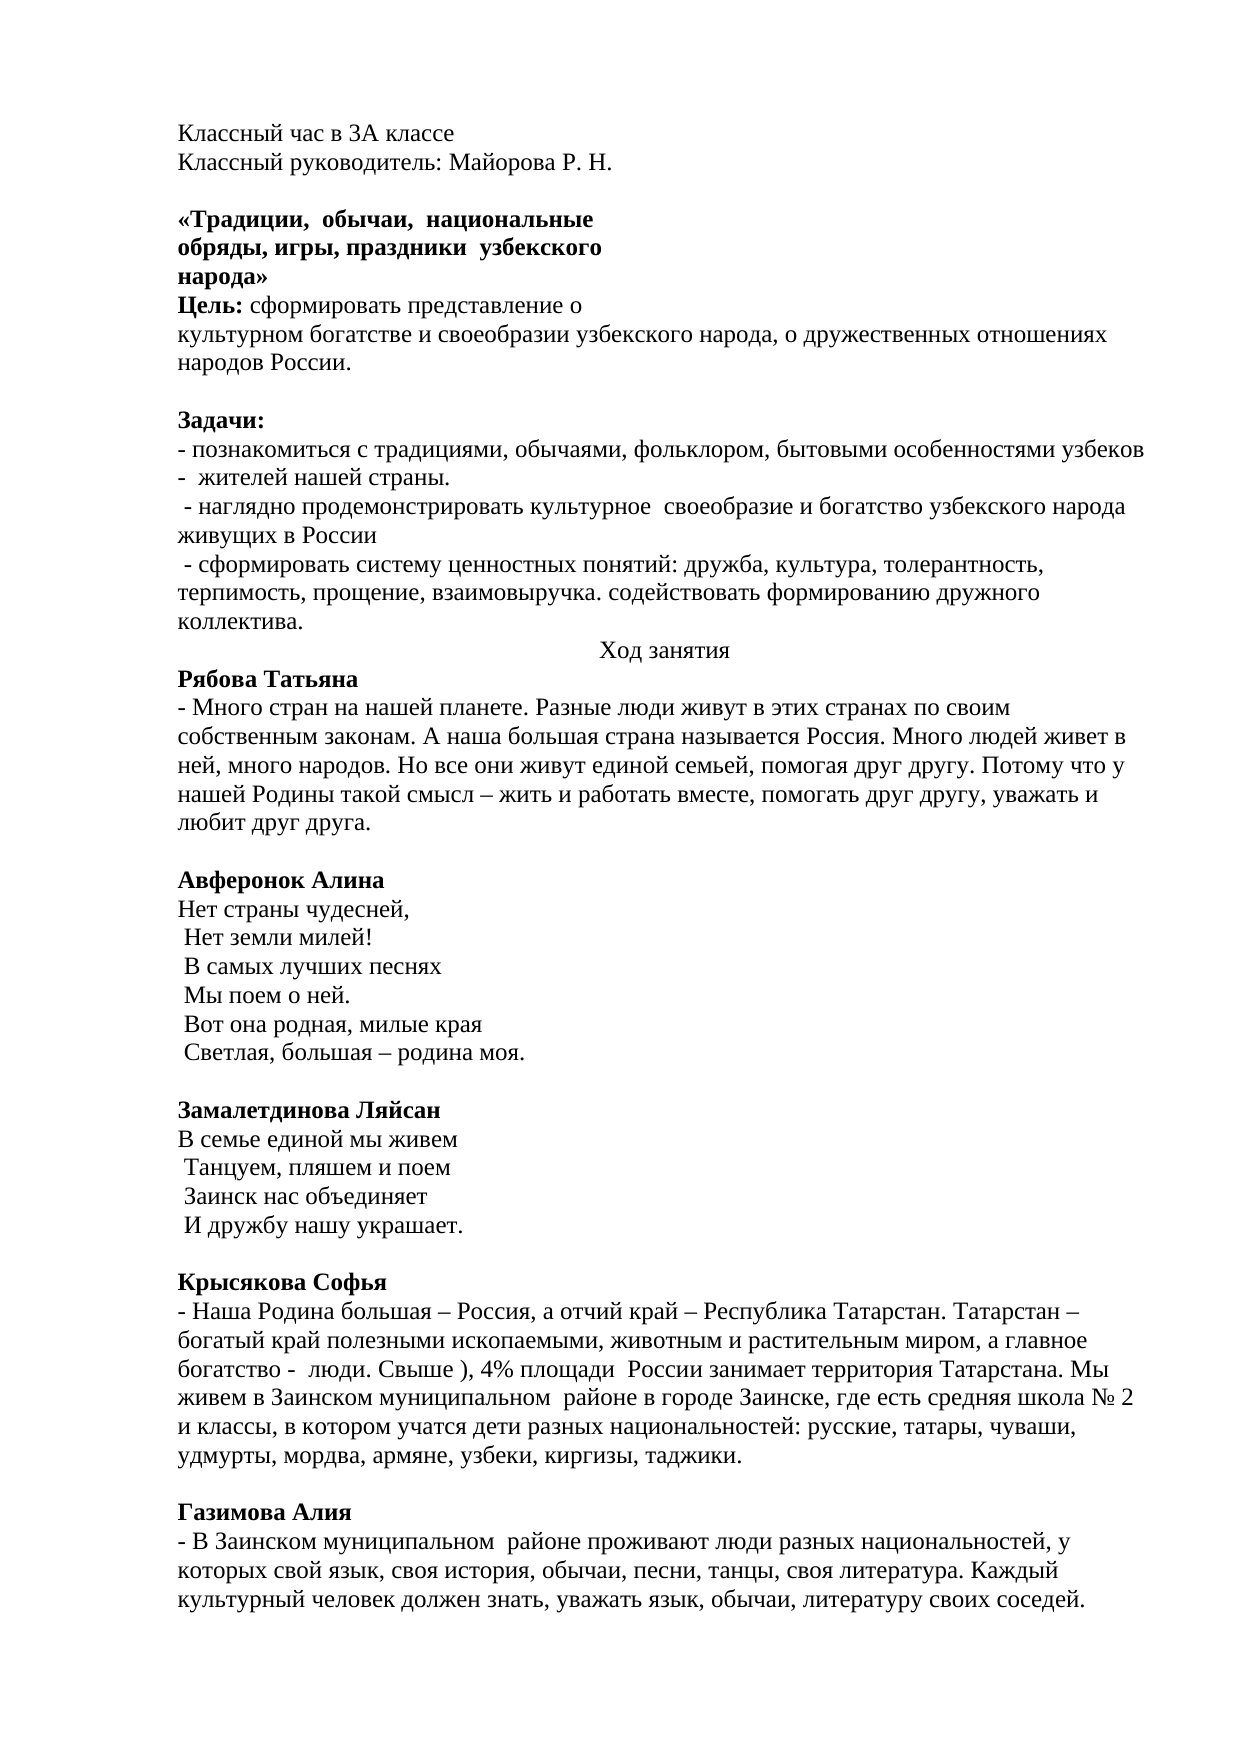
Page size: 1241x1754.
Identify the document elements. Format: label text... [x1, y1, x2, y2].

text - Наша Родина большая – Россия, а отчий край – Республика Татарстан. Татарстан – богатый край полезными ископаемыми, животным и растительным миром, а главное богатство - люди. Свыше ), 4% площади России занимает территория Татарстана. Мы живем в Заинском муниципальном районе в городе Заинске, где есть средняя школа № 2 и классы, в котором учатся дети разных национальностей: русские, татары, чуваши, удмурты, мордва, армяне, узбеки, киргизы, таджики. [177, 1296, 1152, 1469]
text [177, 1526, 1152, 1612]
text Авферонок Алина [177, 865, 1152, 894]
text Нет земли милей! [177, 922, 1152, 951]
text Замалетдинова Ляйсан [177, 1095, 1152, 1124]
text Газимова Алия [177, 1497, 1152, 1526]
text Задачи: [177, 405, 1152, 434]
text И дружбу нашу украшает. [177, 1210, 1152, 1239]
text В самых лучших песнях [177, 951, 1152, 980]
text - наглядно продемонстрировать культурное своеобразие и богатство узбекского народа живущих в России [177, 491, 1152, 549]
text «Традиции, обычаи, национальные [177, 204, 1152, 232]
text Мы поем о ней. [177, 980, 1152, 1009]
text Классный руководитель: Майорова Р. Н. [177, 147, 1152, 176]
text Нет страны чудесней, [177, 894, 1152, 922]
text - Много стран на нашей планете. Разные люди живут в этих странах по своим собственным законам. А наша большая страна называется Россия. Много людей живет в ней, много народов. Но все они живут единой семьей, помогая друг другу. Потому что у нашей Родины такой смысл – жить и работать вместе, помогать друг другу, уважать и любит друг друга. [177, 692, 1152, 836]
text народа» [177, 261, 1152, 290]
text Рябова Татьяна [177, 664, 1152, 692]
text Светлая, большая – родина моя. [177, 1037, 1152, 1066]
text В семье единой мы живем [177, 1124, 1152, 1152]
text Танцуем, пляшем и поем [177, 1152, 1152, 1181]
text - познакомиться с традициями, обычаями, фольклором, бытовыми особенностями узбеков - жителей нашей страны. [177, 434, 1152, 491]
text культурном богатстве и своеобразии узбекского народа, о дружественных отношениях народов России. [177, 319, 1152, 376]
text Цель: сформировать представление о [177, 290, 1152, 319]
text Заинск нас объединяет [177, 1181, 1152, 1210]
text обряды, игры, праздники узбекского [177, 232, 1152, 261]
text Ход занятия [177, 635, 1152, 664]
text - сформировать систему ценностных понятий: дружба, культура, толерантность, терпимость, прощение, взаимовыручка. содействовать формированию дружного коллектива. [177, 549, 1152, 635]
text Вот она родная, милые края [177, 1009, 1152, 1037]
text Крысякова Софья [177, 1267, 1152, 1296]
text Классный час в 3А классе [177, 118, 1152, 147]
